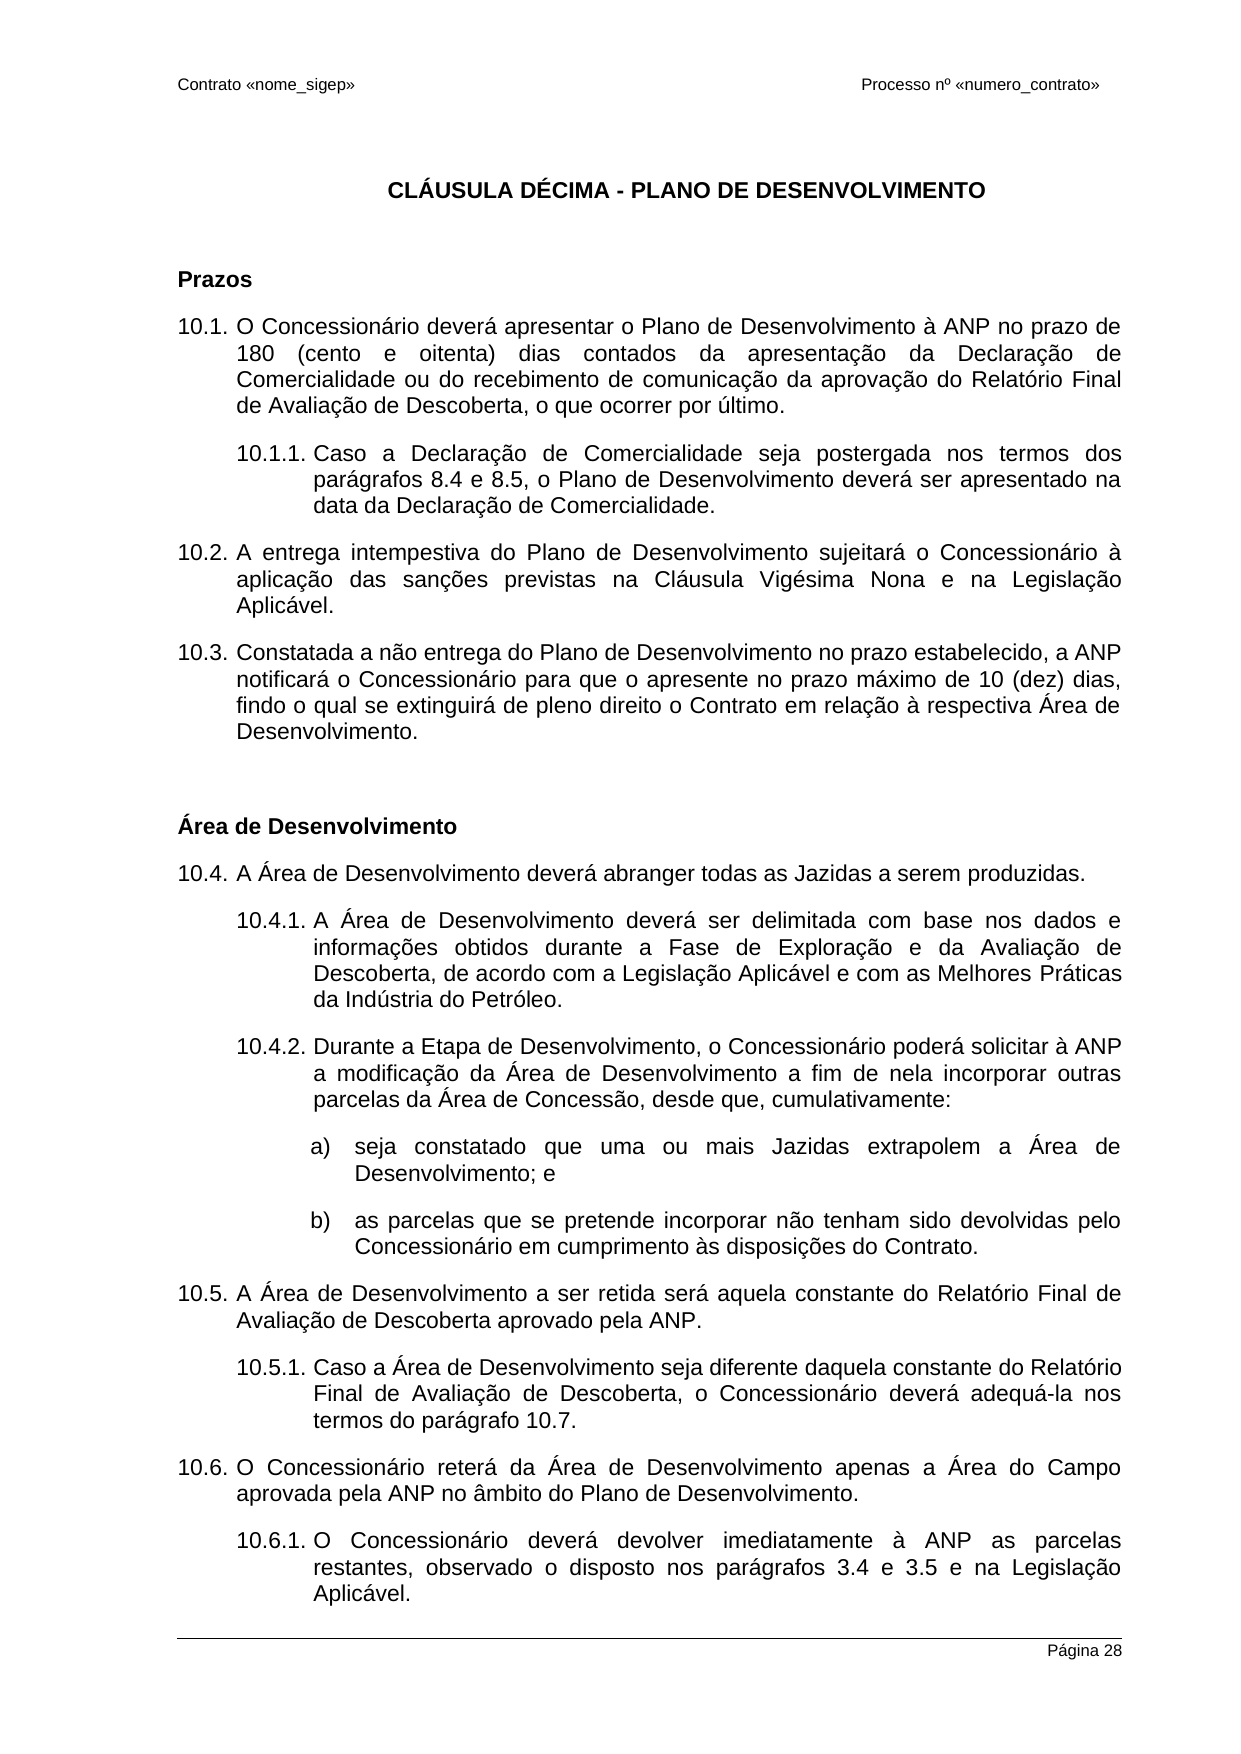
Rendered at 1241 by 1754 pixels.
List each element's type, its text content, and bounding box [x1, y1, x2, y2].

text Durante a Etapa de Desenvolvimento, o Concessionário poderá solicitar à ANP a modificação da Área de Desenvolvimento a fim de nela incorporar outras parcelas da Área de Concessão, desde que, cumulativamente: [236, 1033, 1122, 1112]
text Caso a Área de Desenvolvimento seja diferente daquela constante do Relatório Final de Avaliação de Descoberta, o Concessionário deverá adequá-la nos termos do parágrafo 10.7. [236, 1354, 1122, 1433]
text A Área de Desenvolvimento deverá ser delimitada com base nos dados e informações obtidos durante a Fase de Exploração e da Avaliação de Descoberta, de acordo com a Legislação Aplicável e com as Melhores Práticas da Indústria do Petróleo. [236, 907, 1122, 1012]
text CLÁUSULA DÉCIMA - PLANO DE DESENVOLVIMENTO [177, 177, 1122, 203]
text O Concessionário reterá da Área de Desenvolvimento apenas a Área do Campo aprovada pela ANP no âmbito do Plano de Desenvolvimento. [177, 1454, 1122, 1506]
text O Concessionário deverá devolver imediatamente à ANP as parcelas restantes, observado o disposto nos parágrafos 3.4 e 3.5 e na Legislação Aplicável. [236, 1527, 1122, 1606]
text Prazos [177, 266, 1122, 292]
text A Área de Desenvolvimento a ser retida será aquela constante do Relatório Final de Avaliação de Descoberta aprovado pela ANP. [177, 1280, 1122, 1333]
text Constatada a não entrega do Plano de Desenvolvimento no prazo estabelecido, a ANP notificará o Concessionário para que o apresente no prazo máximo de 10 (dez) dias, findo o qual se extinguirá de pleno direito o Contrato em relação à respectiva Área de Desenvolvimento. [177, 639, 1122, 745]
list seja constatado que uma ou mais Jazidas extrapolem a Área de Desenvolvimento; e [310, 1133, 1122, 1186]
list as parcelas que se pretende incorporar não tenham sido devolvidas pelo Concessionário em cumprimento às disposições do Contrato. [310, 1207, 1122, 1259]
text Caso a Declaração de Comercialidade seja postergada nos termos dos parágrafos 8.4 e 8.5, o Plano de Desenvolvimento deverá ser apresentado na data da Declaração de Comercialidade. [236, 439, 1122, 518]
text O Concessionário deverá apresentar o Plano de Desenvolvimento à ANP no prazo de 180 (cento e oitenta) dias contados da apresentação da Declaração de Comercialidade ou do recebimento de comunicação da aprovação do Relatório Final de Avaliação de Descoberta, o que ocorrer por último. [177, 313, 1122, 419]
text Área de Desenvolvimento [177, 813, 1122, 839]
text A Área de Desenvolvimento deverá abranger todas as Jazidas a serem produzidas. [177, 860, 1122, 886]
text A entrega intempestiva do Plano de Desenvolvimento sujeitará o Concessionário à aplicação das sanções previstas na Cláusula Vigésima Nona e na Legislação Aplicável. [177, 539, 1122, 618]
